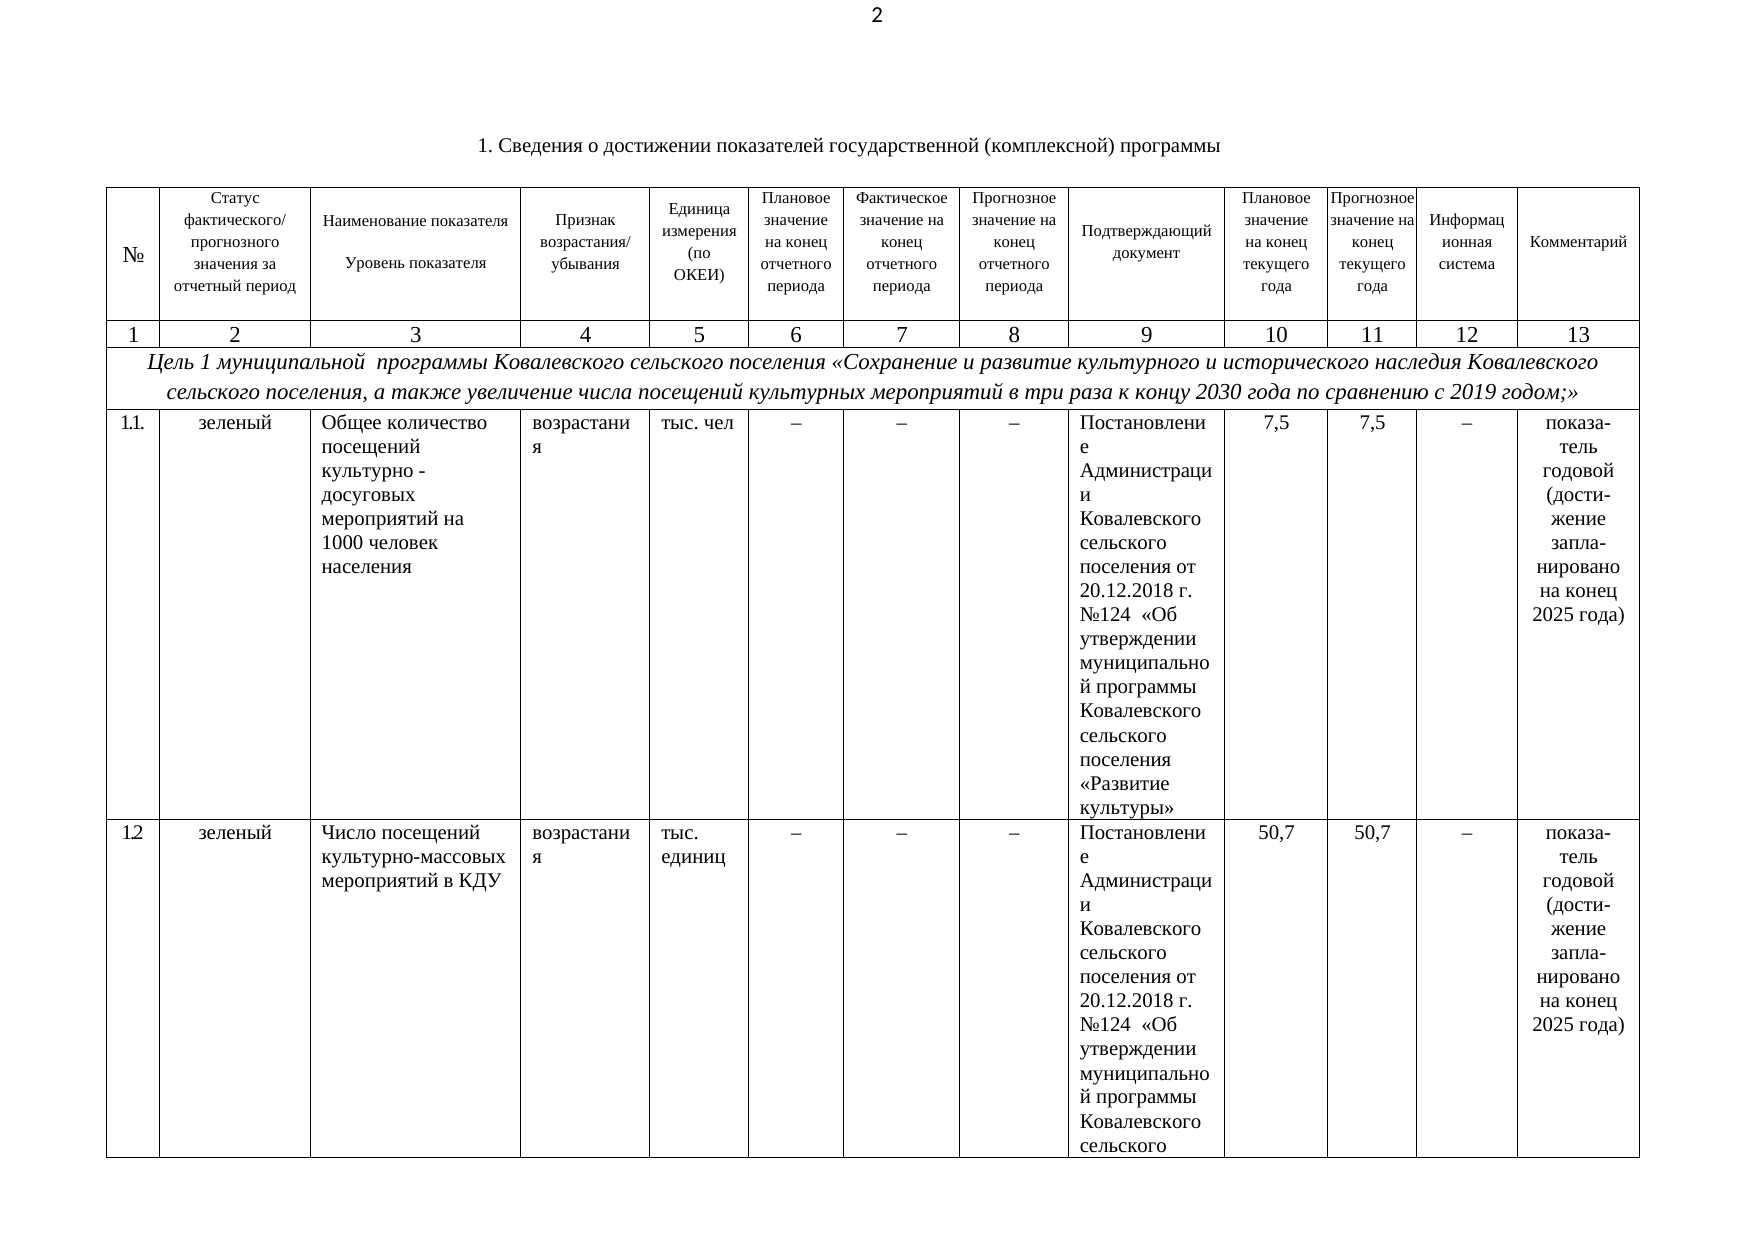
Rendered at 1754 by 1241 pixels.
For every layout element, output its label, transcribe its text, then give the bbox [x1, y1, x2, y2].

table_cell возрастания [521, 820, 649, 1157]
table_cell Общее количество посещений культурно -досуговых мероприятий на 1000 человек населения [311, 410, 520, 819]
table_cell – [844, 410, 959, 819]
table_cell 5 [650, 321, 748, 347]
table_cell 1 [107, 321, 159, 347]
table_cell – [844, 820, 959, 1157]
table_cell 1.2 [107, 820, 159, 1157]
table_cell 7,5 [1225, 410, 1327, 819]
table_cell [1518, 820, 1639, 1157]
table_cell – [960, 410, 1068, 819]
table_cell – [1417, 410, 1517, 819]
table_cell зеленый [160, 410, 310, 819]
table_cell 2 [160, 321, 310, 347]
table_cell – [960, 820, 1068, 1157]
table_cell возрастания [521, 410, 649, 819]
table_header Плановое значение на конец текущего года [1225, 188, 1327, 320]
table_cell 4 [521, 321, 649, 347]
table_cell Постановление Администрации Ковалевского сельского поселения от 20.12.2018 г. №124 «Об утверждении муниципальной программы Ковалевского сельского поселения «Развитие культуры» [1069, 410, 1224, 819]
table_cell 50,7 [1225, 820, 1327, 1157]
table_cell 8 [960, 321, 1068, 347]
table_cell 13 [1518, 321, 1639, 347]
table_header Прогнозное значение на конец отчетного периода [960, 188, 1068, 320]
table_cell – [749, 820, 843, 1157]
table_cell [311, 820, 520, 1157]
table_header Наименование показателя Уровень показателя [311, 188, 520, 320]
table_cell – [1417, 820, 1517, 1157]
table_header Признак возрастания/ убывания [521, 188, 649, 320]
table_cell зеленый [160, 820, 310, 1157]
table_cell 6 [749, 321, 843, 347]
table_cell 7,5 [1328, 410, 1416, 819]
table_cell 12 [1417, 321, 1517, 347]
table_header Статус фактического/ прогнозного значения за отчетный период [160, 188, 310, 320]
table_cell показа-тель годовой (дости-жение запла-нировано на конец 2025 года) [1518, 410, 1639, 819]
table_cell тыс. чел [650, 410, 748, 819]
table_cell Цель 1 муниципальной программы Ковалевского сельского поселения «Сохранение и развитие культурного и исторического наследия Ковалевского сельского поселения, а также увеличение числа посещений культурных мероприятий в три раза к концу 2030 года по сравнению с 2019 годом;» [107, 348, 1639, 409]
text 1. Сведения о достижении показателей государственной (комплексной) программы [118, 133, 1580, 157]
table_header Плановое значение на конец отчетного периода [749, 188, 843, 320]
table_cell 10 [1225, 321, 1327, 347]
table_cell 11 [1328, 321, 1416, 347]
table_header Комментарий [1518, 188, 1639, 320]
table_cell тыс. единиц [650, 820, 748, 1157]
table_header № [107, 188, 159, 320]
table_header Прогнозное значение на конец текущего года [1328, 188, 1416, 320]
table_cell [1069, 820, 1224, 1157]
table_cell 3 [311, 321, 520, 347]
table_header Подтверждающий документ [1069, 188, 1224, 320]
table_cell 1.1. [107, 410, 159, 819]
table_cell 7 [844, 321, 959, 347]
table_header Единица измерения (по ОКЕИ) [650, 188, 748, 320]
table_cell 9 [1069, 321, 1224, 347]
table_header Фактическое значение на конец отчетного периода [844, 188, 959, 320]
table_cell 50,7 [1328, 820, 1416, 1157]
table_header Информационная система [1417, 188, 1517, 320]
table_cell – [749, 410, 843, 819]
